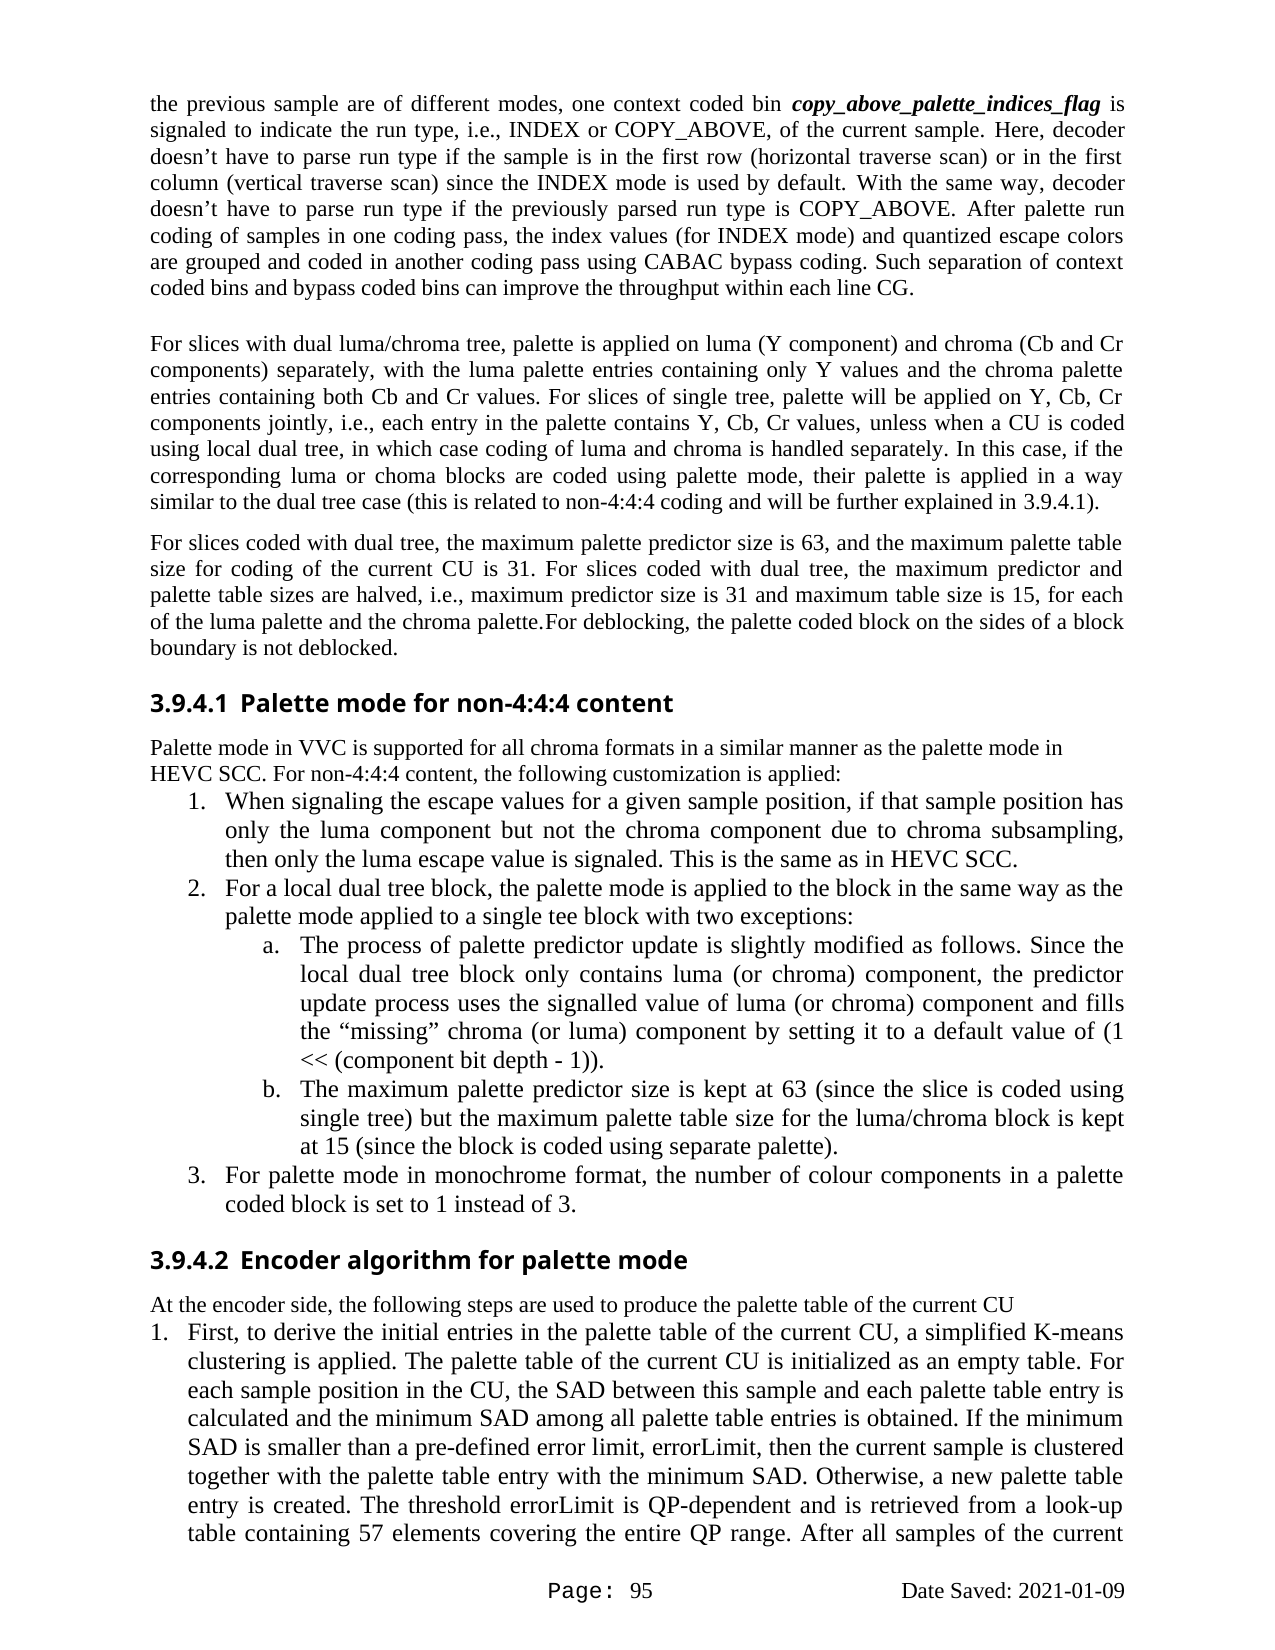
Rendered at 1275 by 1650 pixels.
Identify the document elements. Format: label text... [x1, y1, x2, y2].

list For a local dual tree block, the palette mode is applied to the block in the same way as the palette mode applied to a single tee block with two exceptions: [187, 873, 1125, 930]
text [150, 90, 1125, 301]
text Palette mode in VVC is supported for all chroma formats in a similar manner as the palette mode in HEVC SCC. For non-4:4:4 content, the following customization is applied: [150, 734, 1125, 786]
subtitle Encoder algorithm for palette mode [150, 1243, 1125, 1277]
text For slices with dual luma/chroma tree, palette is applied on luma (Y component) and chroma (Cb and Cr components) separately, with the luma palette entries containing only Y values and the chroma palette entries containing both Cb and Cr values. For slices of single tree, palette will be applied on Y, Cb, Cr components jointly, i.e., each entry in the palette contains Y, Cb, Cr values, unless when a CU is coded using local dual tree, in which case coding of luma and chroma is handled separately. In this case, if the corresponding luma or choma blocks are coded using palette mode, their palette is applied in a way similar to the dual tree case (this is related to non-4:4:4 coding and will be further explained in 3.9.4.1). [150, 330, 1125, 514]
list For palette mode in monochrome format, the number of colour components in a palette coded block is set to 1 instead of 3. [187, 1160, 1125, 1218]
text For slices coded with dual tree, the maximum palette predictor size is 63, and the maximum palette table size for coding of the current CU is 31. For slices coded with dual tree, the maximum predictor and palette table sizes are halved, i.e., maximum predictor size is 31 and maximum table size is 15, for each of the luma palette and the chroma palette.For deblocking, the palette coded block on the sides of a block boundary is not deblocked. [150, 529, 1125, 660]
subtitle Palette mode for non-4:4:4 content [150, 685, 1125, 719]
text At the encoder side, the following steps are used to produce the palette table of the current CU [150, 1291, 1125, 1317]
list The process of palette predictor update is slightly modified as follows. Since the local dual tree block only contains luma (or chroma) component, the predictor update process uses the signalled value of luma (or chroma) component and fills the “missing” chroma (or luma) component by setting it to a default value of (1 << (component bit depth - 1)). [262, 930, 1125, 1074]
list When signaling the escape values for a given sample position, if that sample position has only the luma component but not the chroma component due to chroma subsampling, then only the luma escape value is signaled. This is the same as in HEVC SCC. [187, 786, 1125, 873]
list The maximum palette predictor size is kept at 63 (since the slice is coded using single tree) but the maximum palette table size for the luma/chroma block is kept at 15 (since the block is coded using separate palette). [262, 1074, 1125, 1160]
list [150, 1317, 1125, 1547]
